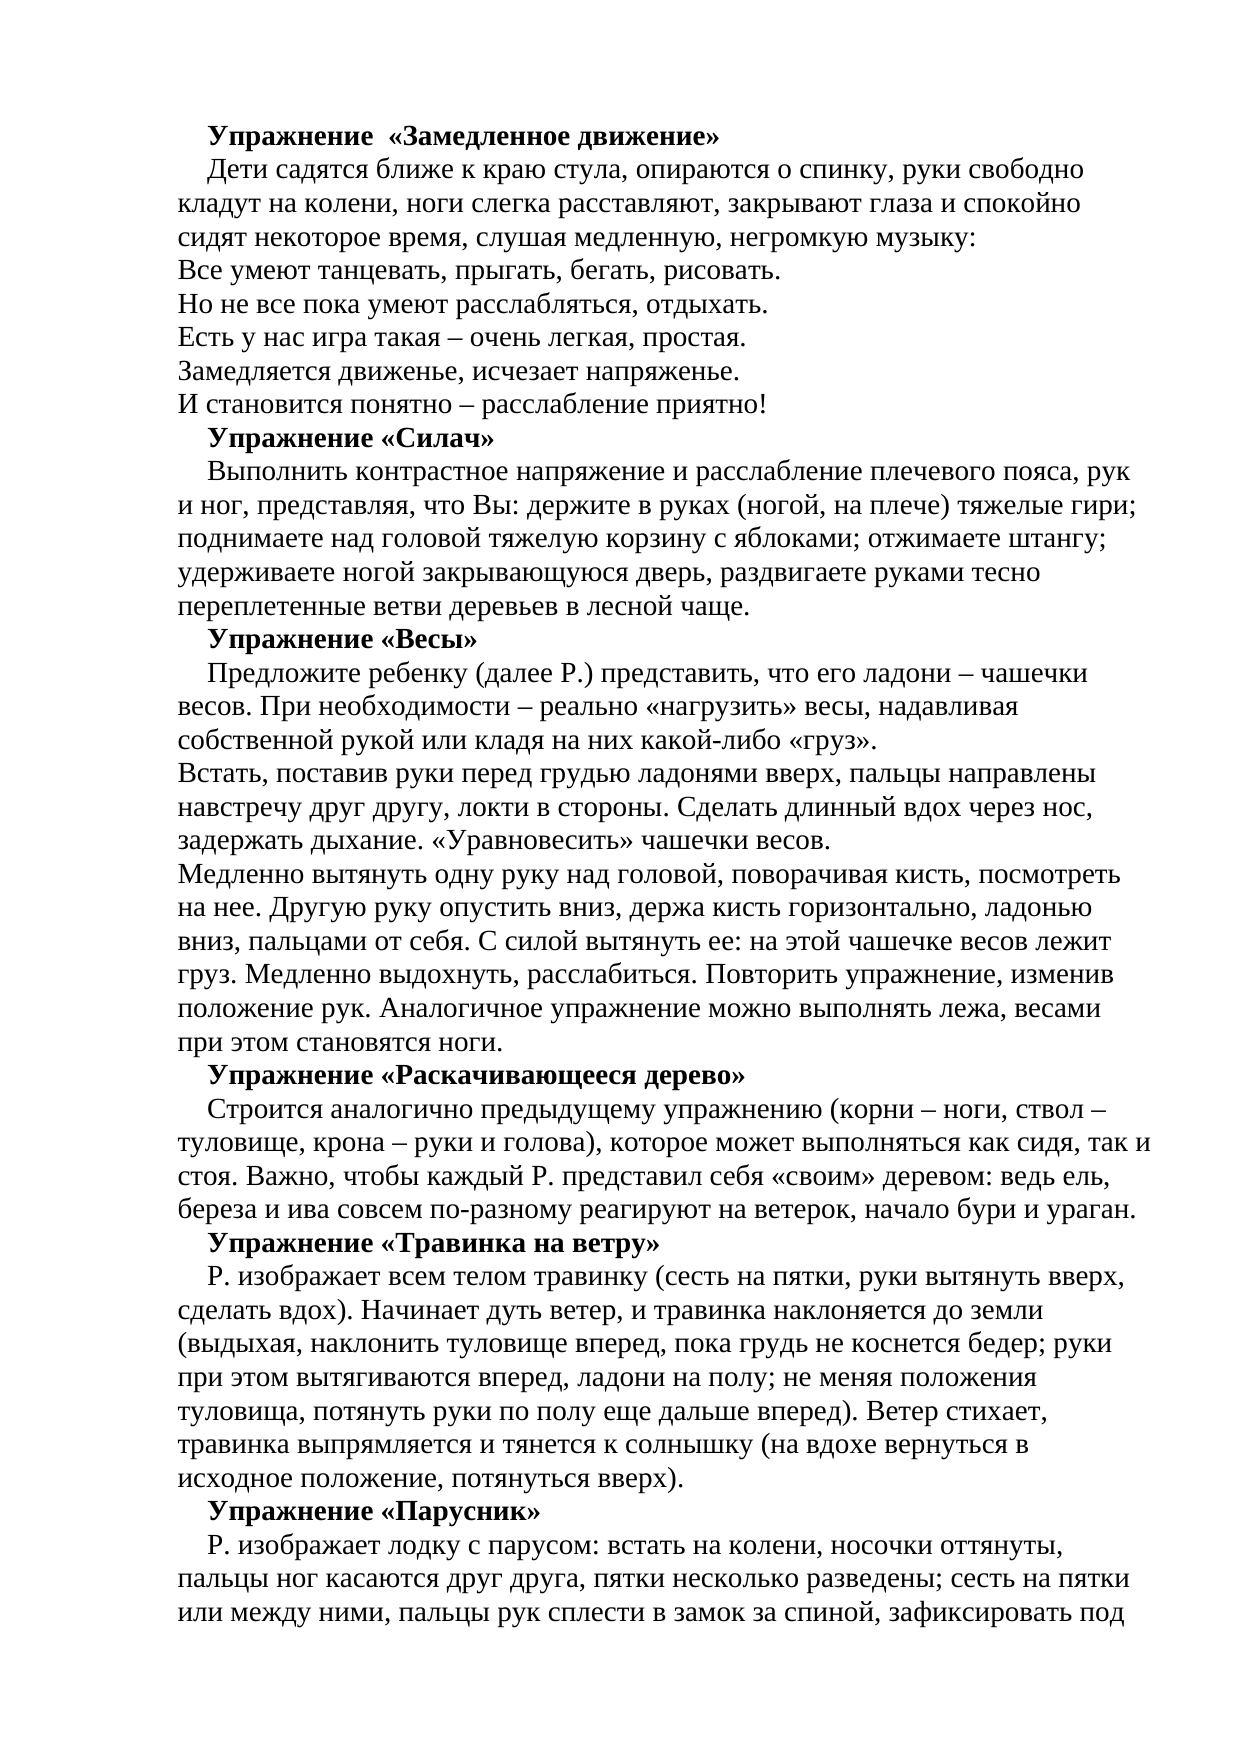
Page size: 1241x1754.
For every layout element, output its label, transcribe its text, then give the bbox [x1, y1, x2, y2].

text Предложите ребенку (далее Р.) представить, что его ладони – чашечки весов. При необходимости – реально «нагрузить» весы, надавливая собственной рукой или кладя на них какой-либо «груз». Встать, поставив руки перед грудью ладонями вверх, пальцы направлены навстречу друг другу, локти в стороны. Сделать длинный вдох через нос, задержать дыхание. «Уравновесить» чашечки весов. Медленно вытянуть одну руку над головой, поворачивая кисть, посмотреть на нее. Другую руку опустить вниз, держа кисть горизонтально, ладонью вниз, пальцами от себя. С силой вытянуть ее: на этой чашечке весов лежит груз. Медленно выдохнуть, расслабиться. Повторить упражнение, изменив положение рук. Аналогичное упражнение можно выполнять лежа, весами при этом становятся ноги. [177, 655, 1152, 1057]
subtitle Упражнение «Травинка на ветру» [177, 1225, 1152, 1258]
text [177, 1527, 1152, 1627]
subtitle Упражнение «Замедленное движение» [177, 118, 1152, 152]
text Р. изображает всем телом травинку (сесть на пятки, руки вытянуть вверх, сделать вдох). Начинает дуть ветер, и травинка наклоняется до земли (выдыхая, наклонить туловище вперед, пока грудь не коснется бедер; руки при этом вытягиваются вперед, ладони на полу; не меняя положения туловища, потянуть руки по полу еще дальше вперед). Ветер стихает, травинка выпрямляется и тянется к солнышку (на вдохе вернуться в исходное положение, потянуться вверх). [177, 1258, 1152, 1493]
subtitle Упражнение «Силач» [177, 420, 1152, 453]
subtitle Упражнение «Парусник» [177, 1493, 1152, 1527]
subtitle Упражнение «Раскачивающееся дерево» [177, 1057, 1152, 1091]
text Строится аналогично предыдущему упражнению (корни – ноги, ствол – туловище, крона – руки и голова), которое может выполняться как сидя, так и стоя. Важно, чтобы каждый Р. представил себя «своим» деревом: ведь ель, береза и ива совсем по-разному реагируют на ветерок, начало бури и ураган. [177, 1091, 1152, 1225]
text Дети садятся ближе к краю стула, опираются о спинку, руки свободно кладут на колени, ноги слегка расставляют, закрывают глаза и спокойно сидят некоторое время, слушая медленную, негромкую музыку: Все умеют танцевать, прыгать, бегать, рисовать. Но не все пока умеют расслабляться, отдыхать. Есть у нас игра такая – очень легкая, простая. Замедляется движенье, исчезает напряженье. И становится понятно – расслабление приятно! [177, 152, 1152, 420]
text Выполнить контрастное напряжение и расслабление плечевого пояса, рук и ног, представляя, что Вы: держите в руках (ногой, на плече) тяжелые гири; поднимаете над головой тяжелую корзину с яблоками; отжимаете штангу; удерживаете ногой закрывающуюся дверь, раздвигаете руками тесно переплетенные ветви деревьев в лесной чаще. [177, 453, 1152, 621]
subtitle Упражнение «Весы» [177, 621, 1152, 655]
